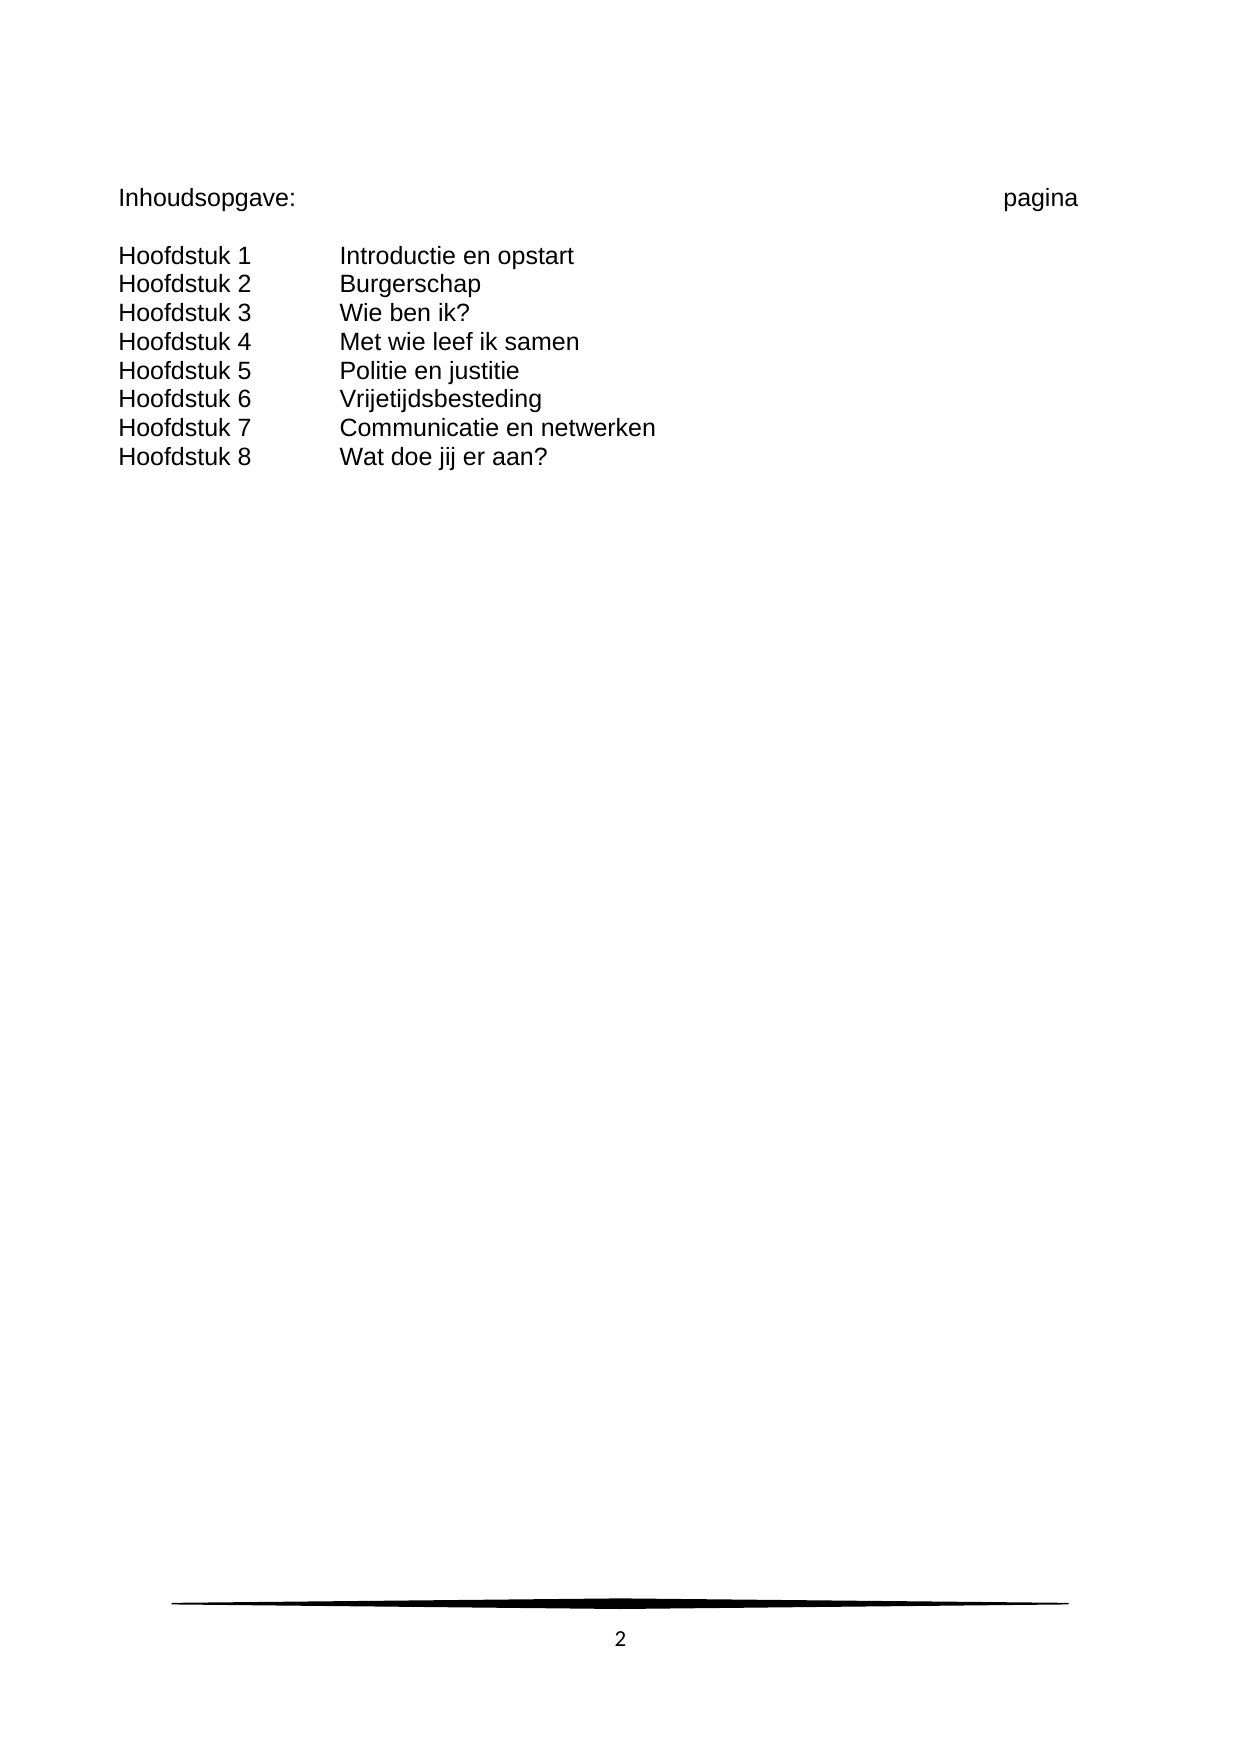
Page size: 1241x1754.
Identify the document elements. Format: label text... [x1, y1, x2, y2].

text Hoofdstuk 3 Wie ben ik? [118, 298, 1122, 327]
text Hoofdstuk 7 Communicatie en netwerken [118, 413, 1122, 442]
text Hoofdstuk 2 Burgerschap [118, 269, 1122, 298]
text Inhoudsopgave: pagina [118, 183, 1122, 212]
text Hoofdstuk 4 Met wie leef ik samen [118, 327, 1122, 356]
text Hoofdstuk 1 Introductie en opstart [118, 212, 1122, 269]
text Hoofdstuk 8 Wat doe jij er aan? [118, 442, 1122, 471]
text Hoofdstuk 6 Vrijetijdsbesteding [118, 384, 1122, 413]
text Hoofdstuk 5 Politie en justitie [118, 356, 1122, 384]
